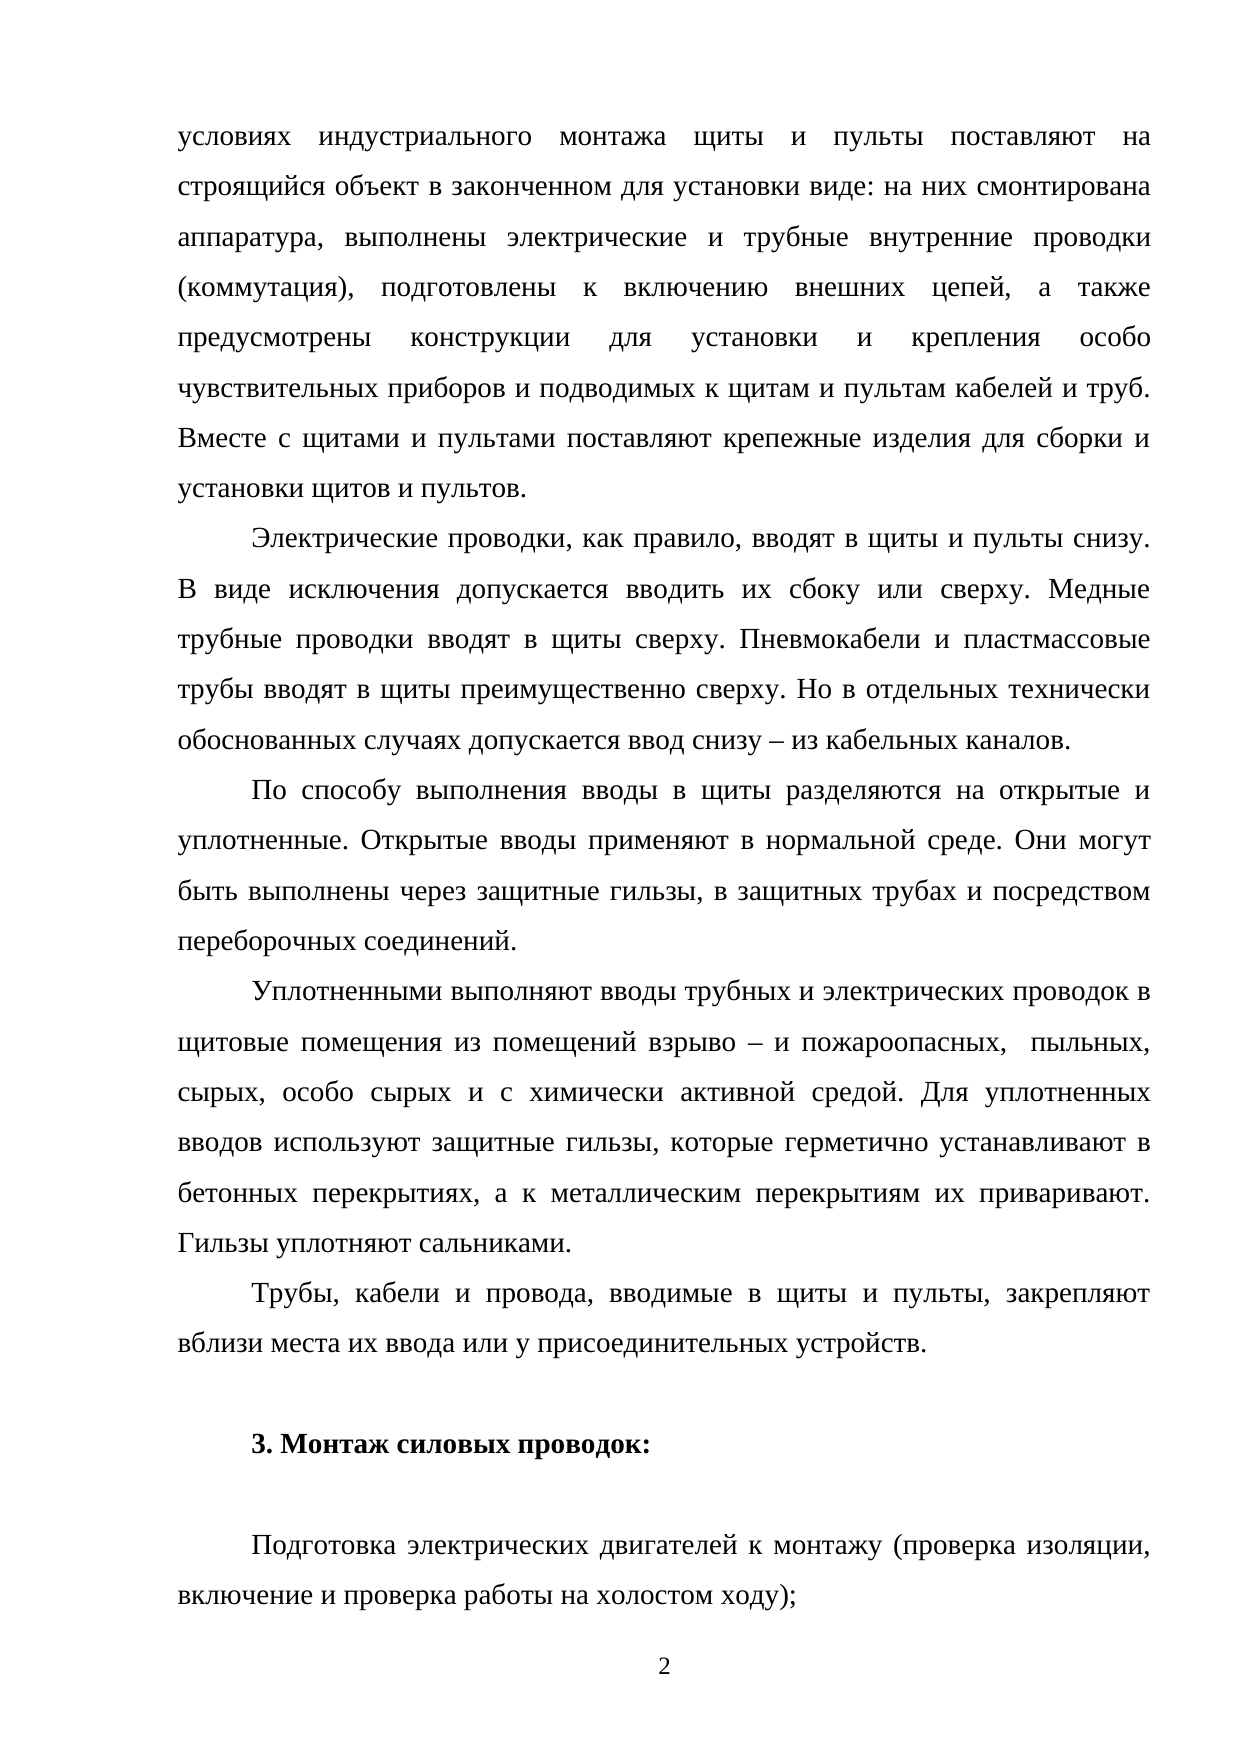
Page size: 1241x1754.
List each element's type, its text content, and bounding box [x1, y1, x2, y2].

text Электрические проводки, как правило, вводят в щиты и пульты снизу. В виде исключения допускается вводить их сбоку или сверху. Медные трубные проводки вводят в щиты сверху. Пневмокабели и пластмассовые трубы вводят в щиты преимущественно сверху. Но в отдельных технически обоснованных случаях допускается ввод снизу – из кабельных каналов. [177, 521, 1152, 755]
text Трубы, кабели и провода, вводимые в щиты и пульты, закрепляют вблизи места их ввода или у присоединительных устройств. [177, 1275, 1152, 1359]
text По способу выполнения вводы в щиты разделяются на открытые и уплотненные. Открытые вводы применяют в нормальной среде. Они могут быть выполнены через защитные гильзы, в защитных трубах и посредством переборочных соединений. [177, 772, 1152, 957]
text Уплотненными выполняют вводы трубных и электрических проводок в щитовые помещения из помещений взрыво – и пожароопасных, пыльных, сырых, особо сырых и с химически активной средой. Для уплотненных вводов используют защитные гильзы, которые герметично устанавливают в бетонных перекрытиях, а к металлическим перекрытиям их приваривают. Гильзы уплотняют сальниками. [177, 973, 1152, 1258]
text 3. Монтаж силовых проводок: [177, 1426, 1152, 1460]
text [177, 118, 1152, 504]
text Подготовка электрических двигателей к монтажу (проверка изоляции, включение и проверка работы на холостом ходу); [177, 1527, 1152, 1611]
